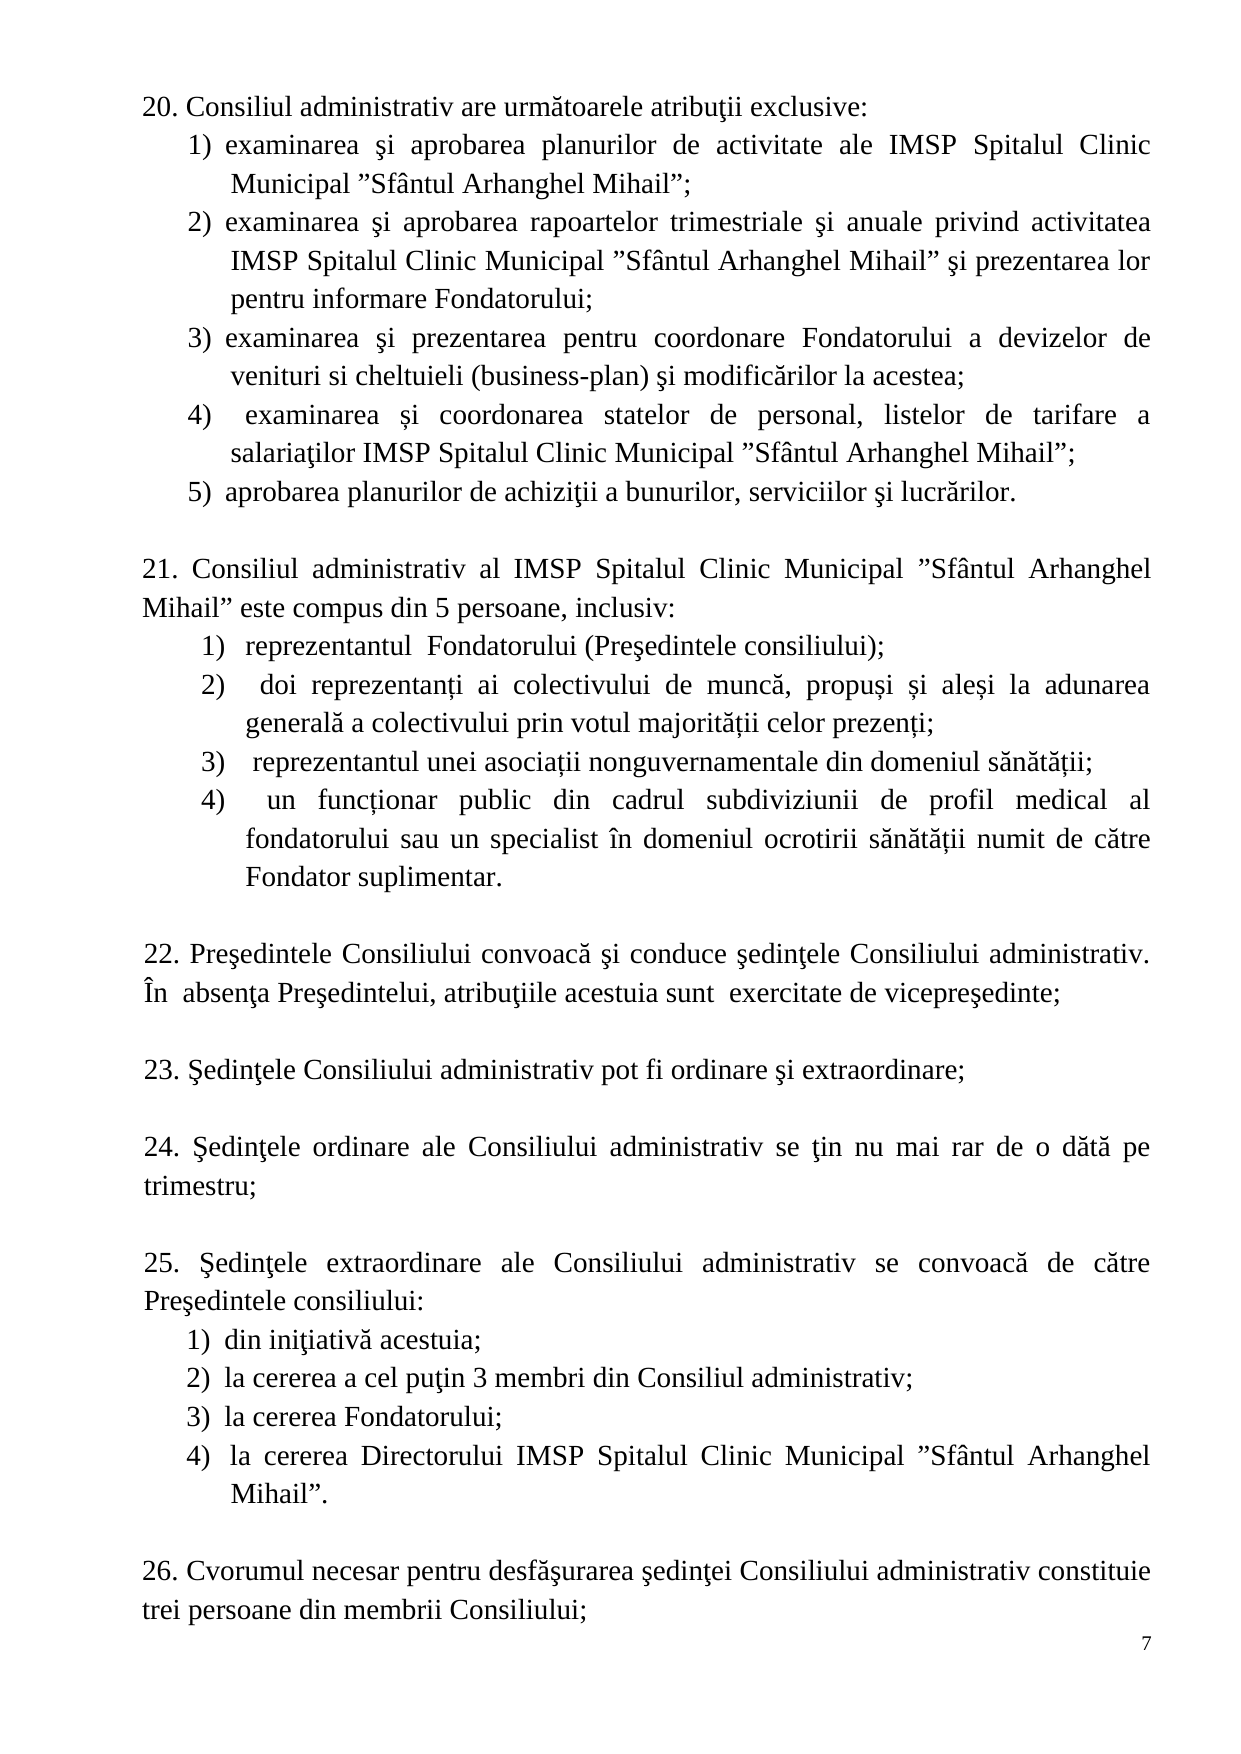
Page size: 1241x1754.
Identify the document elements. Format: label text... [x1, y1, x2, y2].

list la cererea a cel puţin 3 membri din Consiliul administrativ; [186, 1361, 1152, 1394]
list la cererea Fondatorului; [186, 1399, 1152, 1433]
list un funcționar public din cadrul subdiviziunii de profil medical al fondatorului sau un specialist în domeniul ocrotirii sănătății numit de către Fondator suplimentar. [201, 782, 1152, 893]
text 21. Consiliul administrativ al IMSP Spitalul Clinic Municipal ”Sfântul Arhanghel Mihail” este compus din 5 persoane, inclusiv: [142, 551, 1152, 623]
list examinarea şi prezentarea pentru coordonare Fondatorului a devizelor de venituri si cheltuieli (business-plan) şi modificărilor la acestea; [187, 320, 1152, 392]
text 24. Şedinţele ordinare ale Consiliului administrativ se ţin nu mai rar de o dătă pe trimestru; [143, 1129, 1152, 1201]
list examinarea și coordonarea statelor de personal, listelor de tarifare a salariaţilor IMSP Spitalul Clinic Municipal ”Sfântul Arhanghel Mihail”; [187, 397, 1152, 469]
text 23. Şedinţele Consiliului administrativ pot fi ordinare şi extraordinare; [143, 1052, 1152, 1086]
list reprezentantul unei asociații nonguvernamentale din domeniul sănătății; [201, 744, 1152, 777]
text 20. Consiliul administrativ are următoarele atribuţii exclusive: [142, 89, 1152, 122]
list examinarea şi aprobarea rapoartelor trimestriale şi anuale privind activitatea IMSP Spitalul Clinic Municipal ”Sfântul Arhanghel Mihail” şi prezentarea lor pentru informare Fondatorului; [187, 204, 1152, 315]
list doi reprezentanți ai colectivului de muncă, propuși și aleși la adunarea generală a colectivului prin votul majorității celor prezenți; [201, 667, 1152, 739]
list din iniţiativă acestuia; [186, 1322, 1152, 1356]
list aprobarea planurilor de achiziţii a bunurilor, serviciilor şi lucrărilor. [187, 474, 1152, 508]
text 22. Preşedintele Consiliului convoacă şi conduce şedinţele Consiliului administrativ. În absenţa Preşedintelui, atribuţiile acestuia sunt exercitate de vicepreşedinte; [143, 937, 1152, 1009]
list reprezentantul Fondatorului (Preşedintele consiliului); [201, 628, 1152, 662]
list la cererea Directorului IMSP Spitalul Clinic Municipal ”Sfântul Arhanghel Mihail”. [186, 1438, 1152, 1510]
text 25. Şedinţele extraordinare ale Consiliului administrativ se convoacă de către Preşedintele consiliului: [143, 1245, 1152, 1317]
list Cvorumul necesar pentru desfăşurarea şedinţei Consiliului administrativ constituie trei persoane din membrii Consiliului; [142, 1553, 1152, 1625]
list examinarea şi aprobarea planurilor de activitate ale IMSP Spitalul Clinic Municipal ”Sfântul Arhanghel Mihail”; [187, 127, 1152, 199]
